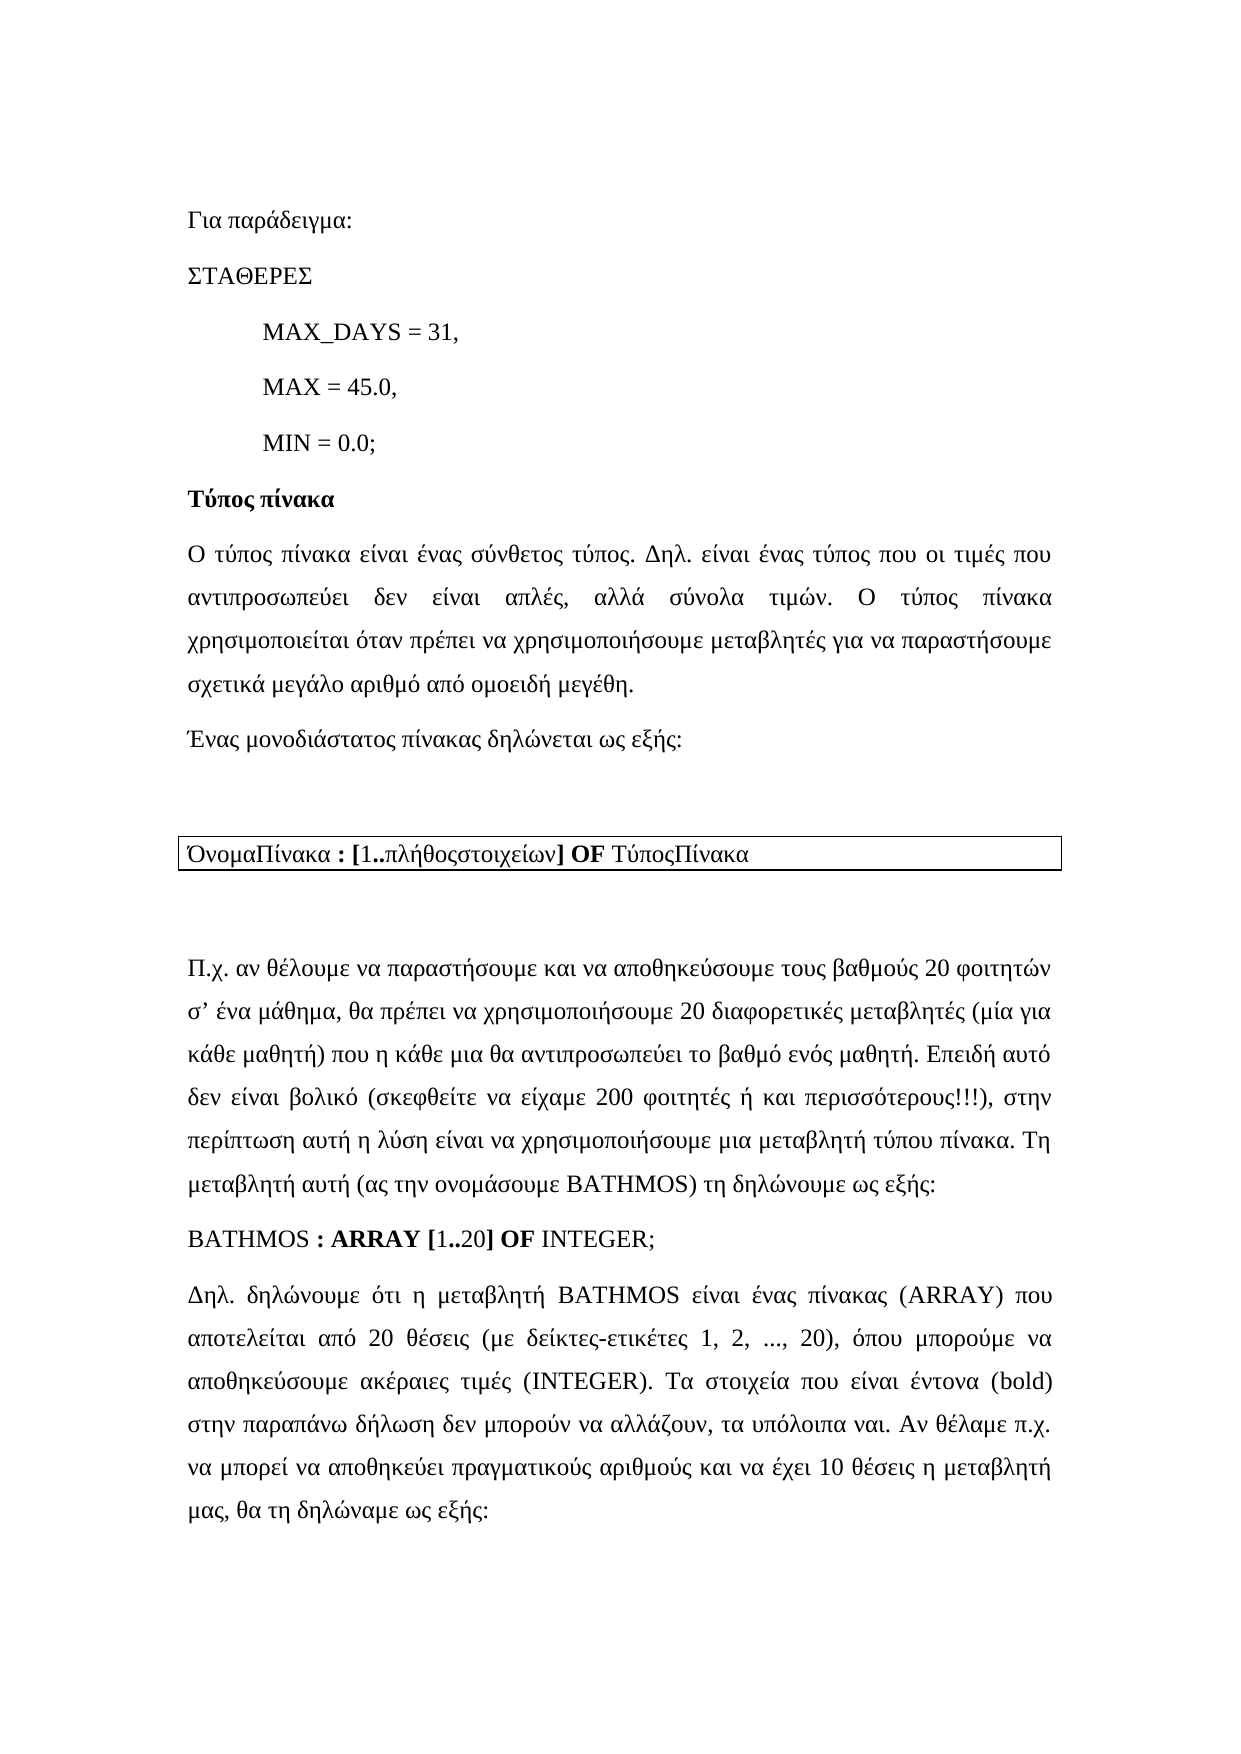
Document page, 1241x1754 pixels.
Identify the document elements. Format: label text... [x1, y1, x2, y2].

text ΌνομαΠίνακα : [1..πλήθοςστοιχείων] OF ΤύποςΠίνακα [179, 837, 1061, 869]
text MIN = 0.0; [262, 428, 1053, 457]
text Π.χ. αν θέλουμε να παραστήσουμε και να αποθηκεύσουμε τους βαθμούς 20 φοιτητών σ’ ένα μάθημα, θα πρέπει να χρησιμοποιήσουμε 20 διαφορετικές μεταβλητές (μία για κάθε μαθητή) που η κάθε μια θα αντιπροσωπεύει το βαθμό ενός μαθητή. Επειδή αυτό δεν είναι βολικό (σκεφθείτε να είχαμε 200 φοιτητές ή και περισσότερους!!!), στην περίπτωση αυτή η λύση είναι να χρησιμοποιήσουμε μια μεταβλητή τύπου πίνακα. Τη μεταβλητή αυτή (ας την ονομάσουμε BATHMOS) τη δηλώνουμε ως εξής: [187, 953, 1053, 1197]
text MAX_DAYS = 31, [262, 317, 1053, 346]
text Ένας μονοδιάστατος πίνακας δηλώνεται ως εξής: [187, 724, 1053, 753]
text ΣΤΑΘΕΡΕΣ [187, 261, 1053, 290]
list Τύπος πίνακα [187, 484, 1053, 512]
text MAX = 45.0, [262, 372, 1053, 401]
text Για παράδειγμα: [187, 206, 1053, 234]
text BATHMOS : ARRAY [1..20] OF INTEGER; [187, 1224, 1053, 1253]
text Ο τύπος πίνακα είναι ένας σύνθετος τύπος. Δηλ. είναι ένας τύπος που οι τιμές που αντιπροσωπεύει δεν είναι απλές, αλλά σύνολα τιμών. Ο τύπος πίνακα χρησιμοποιείται όταν πρέπει να χρησιμοποιήσουμε μεταβλητές για να παραστήσουμε σχετικά μεγάλο αριθμό από ομοειδή μεγέθη. [187, 539, 1053, 697]
text Δηλ. δηλώνουμε ότι η μεταβλητή BATHMOS είναι ένας πίνακας (ARRAY) που αποτελείται από 20 θέσεις (με δείκτες-ετικέτες 1, 2, ..., 20), όπου μπορούμε να αποθηκεύσουμε ακέραιες τιμές (INTEGER). Τα στοιχεία που είναι έντονα (bold) στην παραπάνω δήλωση δεν μπορούν να αλλάζουν, τα υπόλοιπα ναι. Αν θέλαμε π.χ. να μπορεί να αποθηκεύει πραγματικούς αριθμούς και να έχει 10 θέσεις η μεταβλητή μας, θα τη δηλώναμε ως εξής: [187, 1280, 1053, 1524]
